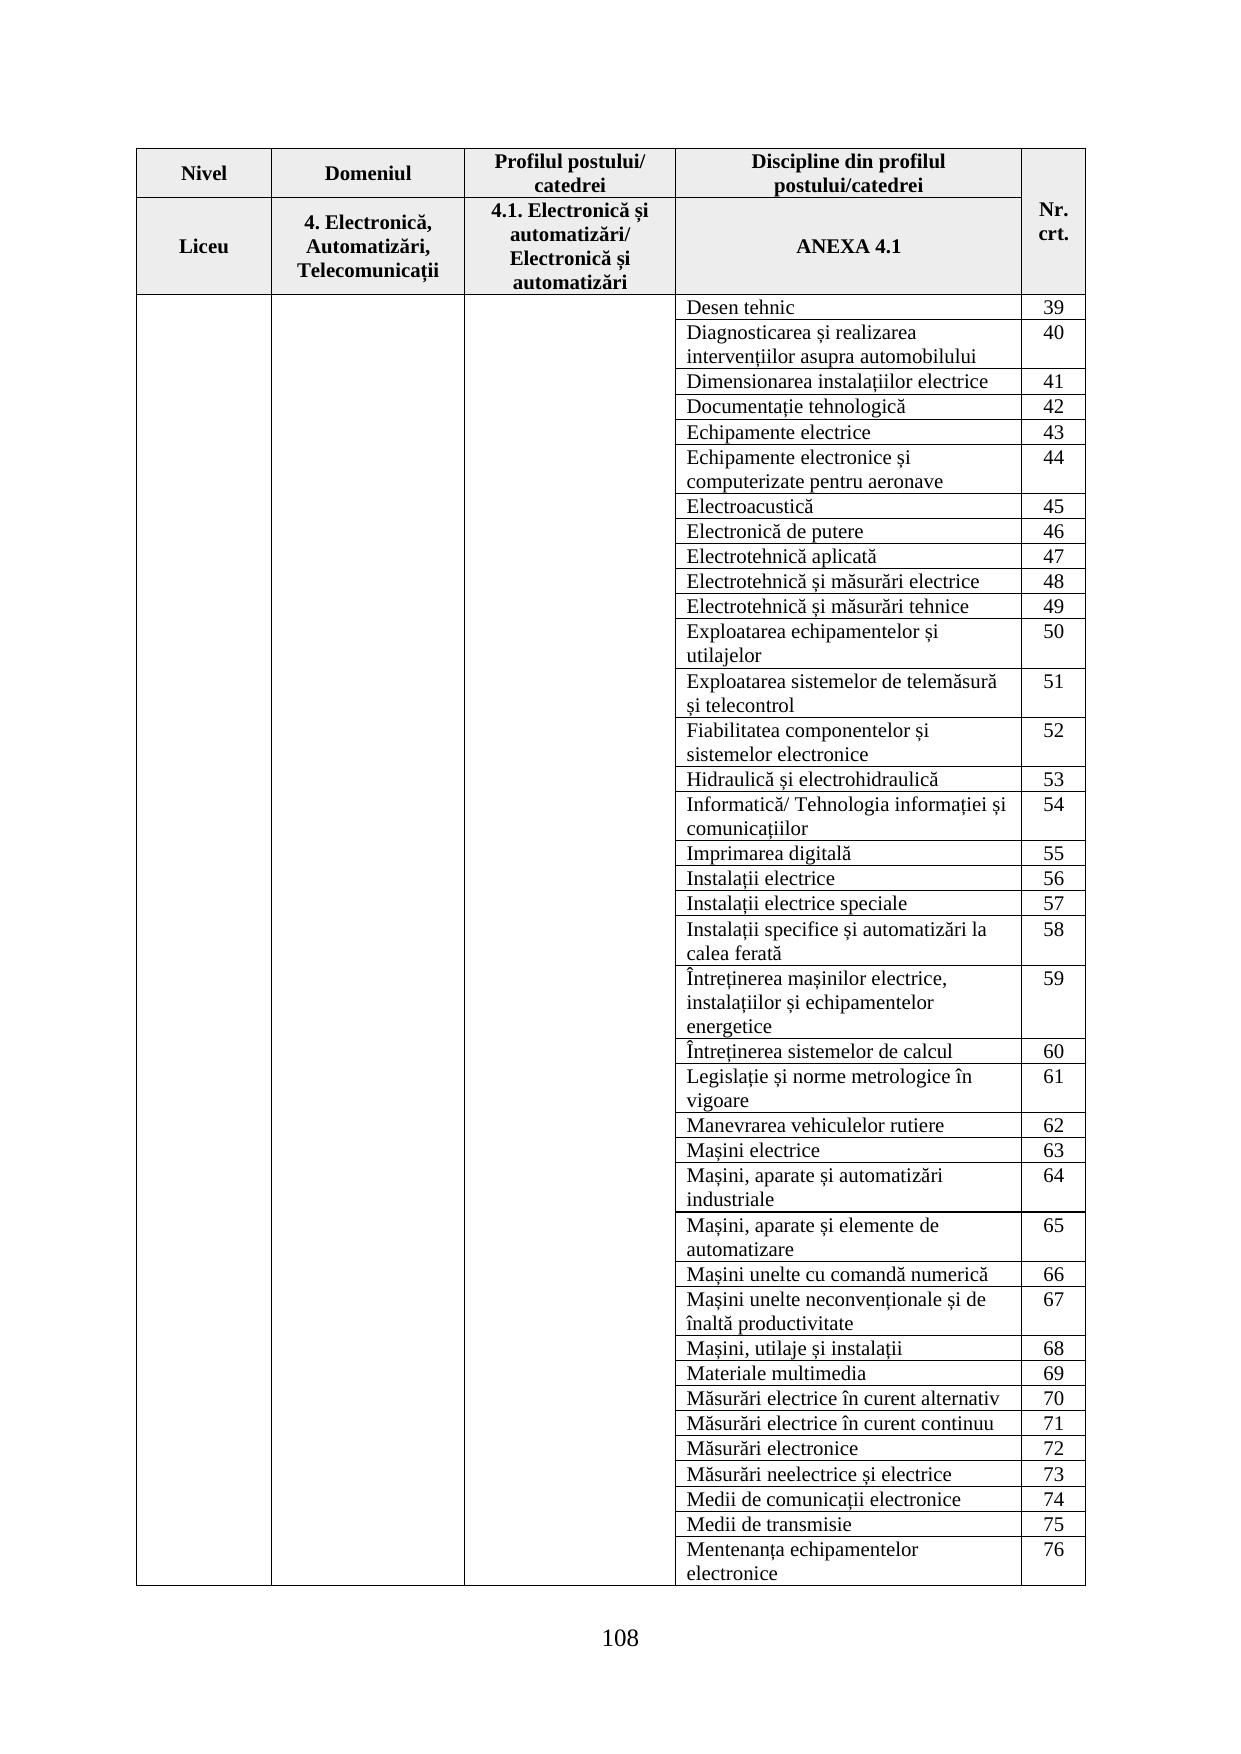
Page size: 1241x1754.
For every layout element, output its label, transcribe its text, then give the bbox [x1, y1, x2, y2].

table_cell Electronică de putere [676, 519, 1021, 543]
table_cell 56 [1022, 866, 1085, 890]
table_cell Instalații electrice speciale [676, 891, 1021, 915]
table_cell Desen tehnic [676, 295, 1021, 319]
table_cell 40 [1022, 320, 1085, 368]
table_cell 41 [1022, 369, 1085, 393]
table_cell Electrotehnică și măsurări electrice [676, 569, 1021, 593]
table_cell Mașini, aparate și automatizări industriale [676, 1163, 1021, 1211]
table_cell 57 [1022, 891, 1085, 915]
table_cell Hidraulică și electrohidraulică [676, 767, 1021, 791]
table_cell Medii de transmisie [676, 1512, 1021, 1536]
table_cell Instalații electrice [676, 866, 1021, 890]
table_cell Fiabilitatea componentelor și sistemelor electronice [676, 718, 1021, 766]
table_cell 54 [1022, 792, 1085, 840]
table_header Nr. crt. [1022, 149, 1085, 294]
table_cell Informatică/ Tehnologia informației și comunicațiilor [676, 792, 1021, 840]
table_cell Materiale multimedia [676, 1361, 1021, 1385]
table_cell 39 [1022, 295, 1085, 319]
table_cell Electrotehnică aplicată [676, 544, 1021, 568]
table_cell Liceu [137, 198, 271, 294]
table_cell Instalații specifice și automatizări la calea ferată [676, 916, 1021, 964]
table_cell 61 [1022, 1064, 1085, 1112]
table_cell 45 [1022, 494, 1085, 518]
table_cell 50 [1022, 619, 1085, 667]
table_cell Mentenanța echipamentelor electronice [676, 1537, 1021, 1585]
table_cell ANEXA 4.1 [676, 198, 1021, 294]
table_cell 68 [1022, 1336, 1085, 1360]
table_cell 49 [1022, 594, 1085, 618]
table_cell Întreținerea sistemelor de calcul [676, 1039, 1021, 1063]
table_header Discipline din profilul postului/catedrei [676, 149, 1021, 197]
table_cell Exploatarea sistemelor de telemăsură și telecontrol [676, 669, 1021, 717]
table_cell 75 [1022, 1512, 1085, 1536]
table_cell 55 [1022, 841, 1085, 865]
table_cell Mașini, utilaje și instalații [676, 1336, 1021, 1360]
table_cell Măsurări electronice [676, 1436, 1021, 1460]
table_cell 51 [1022, 669, 1085, 717]
table_cell 4.1. Electronică și automatizări/ Electronică și automatizări [465, 198, 675, 294]
table_cell 64 [1022, 1163, 1085, 1211]
table_cell Măsurări electrice în curent continuu [676, 1411, 1021, 1435]
table_cell Echipamente electronice și computerizate pentru aeronave [676, 445, 1021, 493]
table_cell 43 [1022, 420, 1085, 444]
table_cell Mașini electrice [676, 1138, 1021, 1162]
table_cell 66 [1022, 1262, 1085, 1286]
table_cell 58 [1022, 916, 1085, 964]
table_cell 53 [1022, 767, 1085, 791]
table_cell Imprimarea digitală [676, 841, 1021, 865]
table_cell Mașini unelte neconvenționale și de înaltă productivitate [676, 1287, 1021, 1335]
table_cell 52 [1022, 718, 1085, 766]
table_cell Măsurări neelectrice și electrice [676, 1461, 1021, 1486]
table_header Domeniul [272, 149, 464, 197]
table_cell 63 [1022, 1138, 1085, 1162]
table_cell 48 [1022, 569, 1085, 593]
table_cell 71 [1022, 1411, 1085, 1435]
table_cell 67 [1022, 1287, 1085, 1335]
table_cell 59 [1022, 966, 1085, 1038]
table_cell Diagnosticarea și realizarea intervențiilor asupra automobilului [676, 320, 1021, 368]
table_cell 70 [1022, 1386, 1085, 1410]
table_cell 46 [1022, 519, 1085, 543]
table_cell Exploatarea echipamentelor și utilajelor [676, 619, 1021, 667]
table_header Nivel [137, 149, 271, 197]
table_cell 60 [1022, 1039, 1085, 1063]
table_cell 74 [1022, 1487, 1085, 1511]
table_cell Electroacustică [676, 494, 1021, 518]
table_cell Dimensionarea instalațiilor electrice [676, 369, 1021, 393]
table_cell Măsurări electrice în curent alternativ [676, 1386, 1021, 1410]
table_cell Mașini unelte cu comandă numerică [676, 1262, 1021, 1286]
table_cell Medii de comunicații electronice [676, 1487, 1021, 1511]
table_cell 65 [1022, 1213, 1085, 1261]
table_header Profilul postului/ catedrei [465, 149, 675, 197]
table_cell 73 [1022, 1461, 1085, 1486]
table_cell Manevrarea vehiculelor rutiere [676, 1113, 1021, 1137]
table_cell 76 [1022, 1537, 1085, 1585]
table_cell 47 [1022, 544, 1085, 568]
table_cell 4. Electronică, Automatizări, Telecomunicații [272, 198, 464, 294]
table_cell 72 [1022, 1436, 1085, 1460]
table_cell Echipamente electrice [676, 420, 1021, 444]
table_cell 42 [1022, 395, 1085, 418]
table_cell Electrotehnică și măsurări tehnice [676, 594, 1021, 618]
table_cell Mașini, aparate și elemente de automatizare [676, 1213, 1021, 1261]
table_cell 69 [1022, 1361, 1085, 1385]
table_cell Documentație tehnologică [676, 395, 1021, 418]
table_cell 44 [1022, 445, 1085, 493]
table_cell 62 [1022, 1113, 1085, 1137]
table_cell Întreținerea mașinilor electrice, instalațiilor și echipamentelor energetice [676, 966, 1021, 1038]
table_cell Legislație și norme metrologice în vigoare [676, 1064, 1021, 1112]
